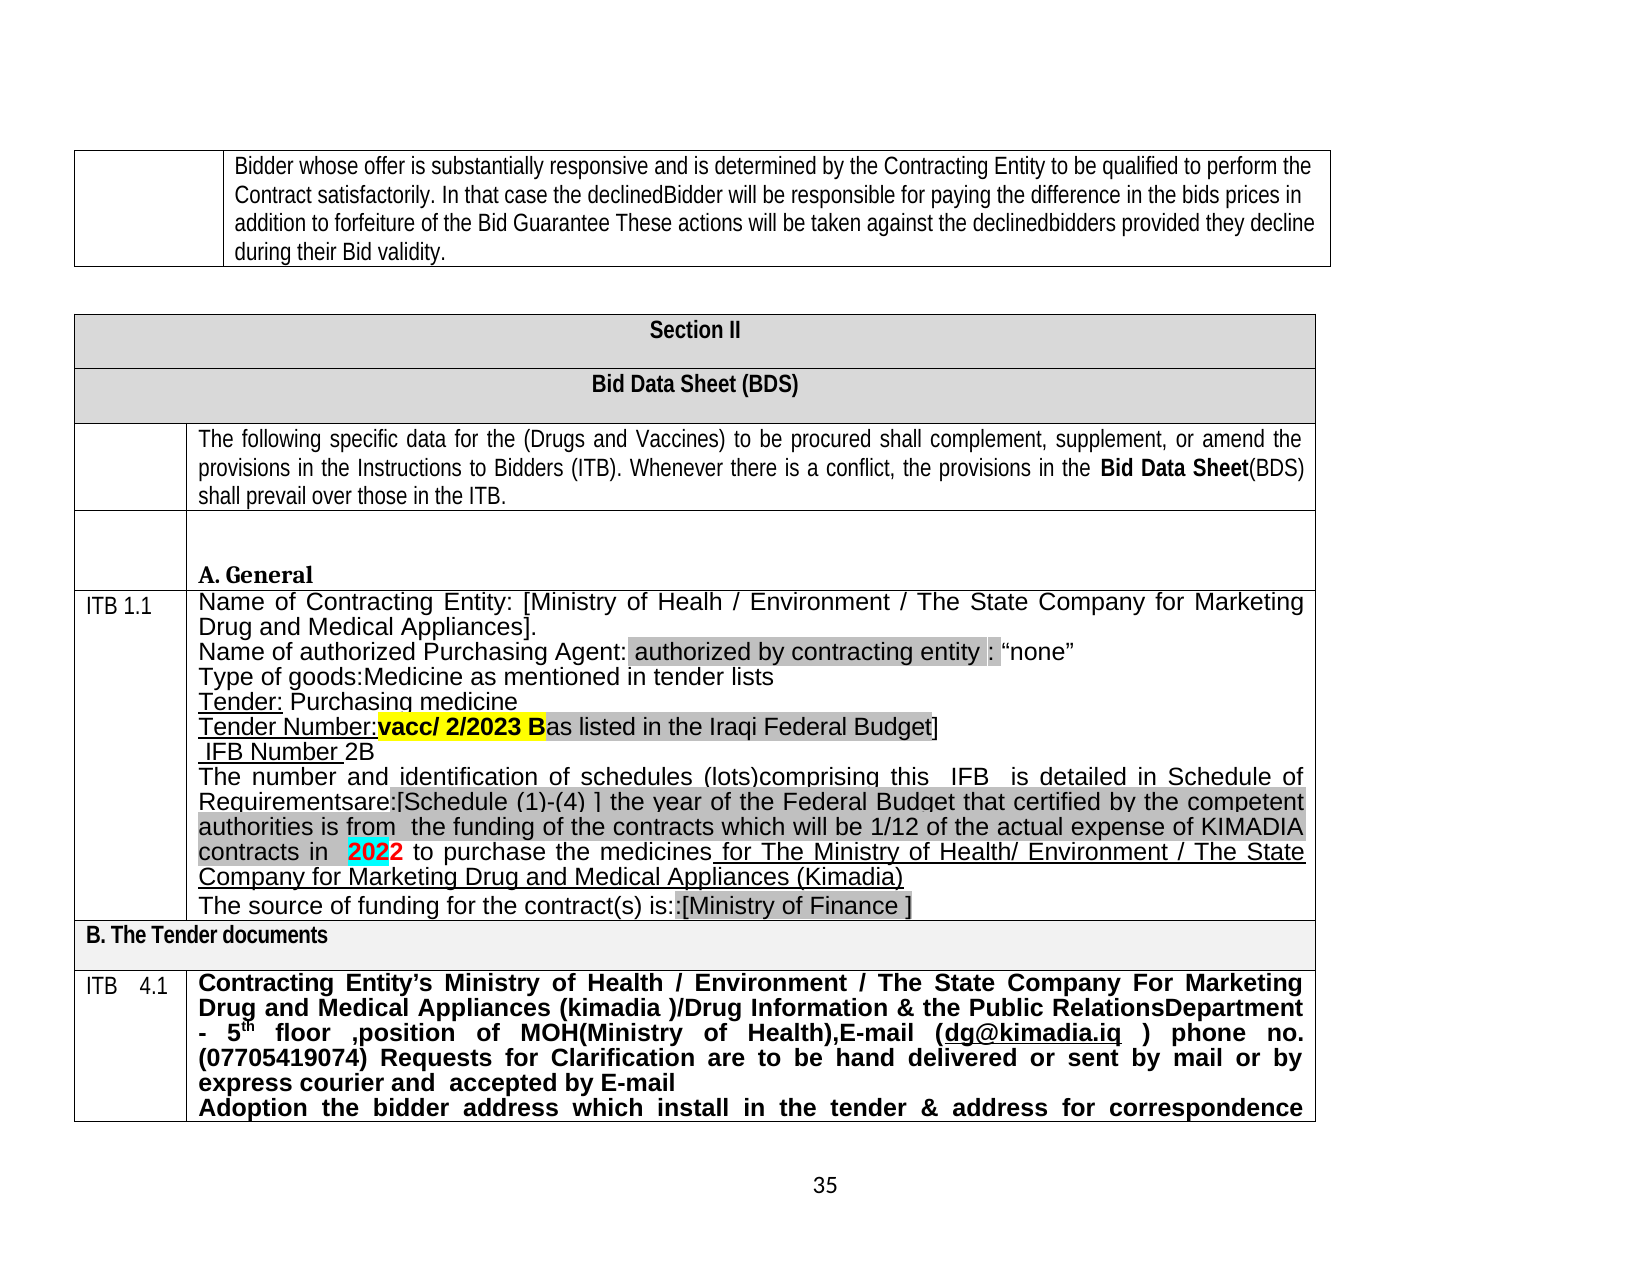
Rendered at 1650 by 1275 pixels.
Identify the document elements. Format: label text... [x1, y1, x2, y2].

table_cell The following specific data for the (Drugs and Vaccines) to be procured shall complement, supplement, or amend the provisions in the Instructions to Bidders (ITB). Whenever there is a conflict, the provisions in the Bid Data Sheet(BDS) shall prevail over those in the ITB. [187, 424, 1315, 510]
table_cell A. General [187, 511, 1315, 590]
table_cell Name of Contracting Entity: [Ministry of Healh / Environment / The State Company for Marketing Drug and Medical Appliances]. Name of authorized Purchasing Agent: authorized by contracting entity : “none” Type of goods:Medicine as mentioned in tender lists Tender: Purchasing medicine Tender Number:vacc/ 2/2023 Bas listed in the Iraqi Federal Budget] IFB Number 2B The number and identification of schedules (lots)comprising this IFB is detailed in Schedule of Requirementsare:[Schedule (1)-(4) ] the year of the Federal Budget that certified by the competent authorities is from the funding of the contracts which will be 1/12 of the actual expense of KIMADIA contracts in 2022 to purchase the medicines for The Ministry of Health/ Environment / The State Company for Marketing Drug and Medical Appliances (Kimadia) The source of funding for the contract(s) is::[Ministry of Finance ] [187, 591, 1315, 919]
table_cell [75, 511, 186, 590]
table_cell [187, 971, 1315, 1121]
table_cell [75, 151, 223, 266]
table_cell [75, 424, 186, 510]
table_cell ITB 1.1 [75, 591, 186, 919]
table_cell B. The Tender documents [75, 921, 1315, 970]
table_header Section II [75, 315, 1315, 368]
table_cell ITB 4.1 [75, 971, 186, 1121]
table_cell Bid Data Sheet (BDS) [75, 369, 1315, 423]
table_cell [224, 151, 1330, 266]
